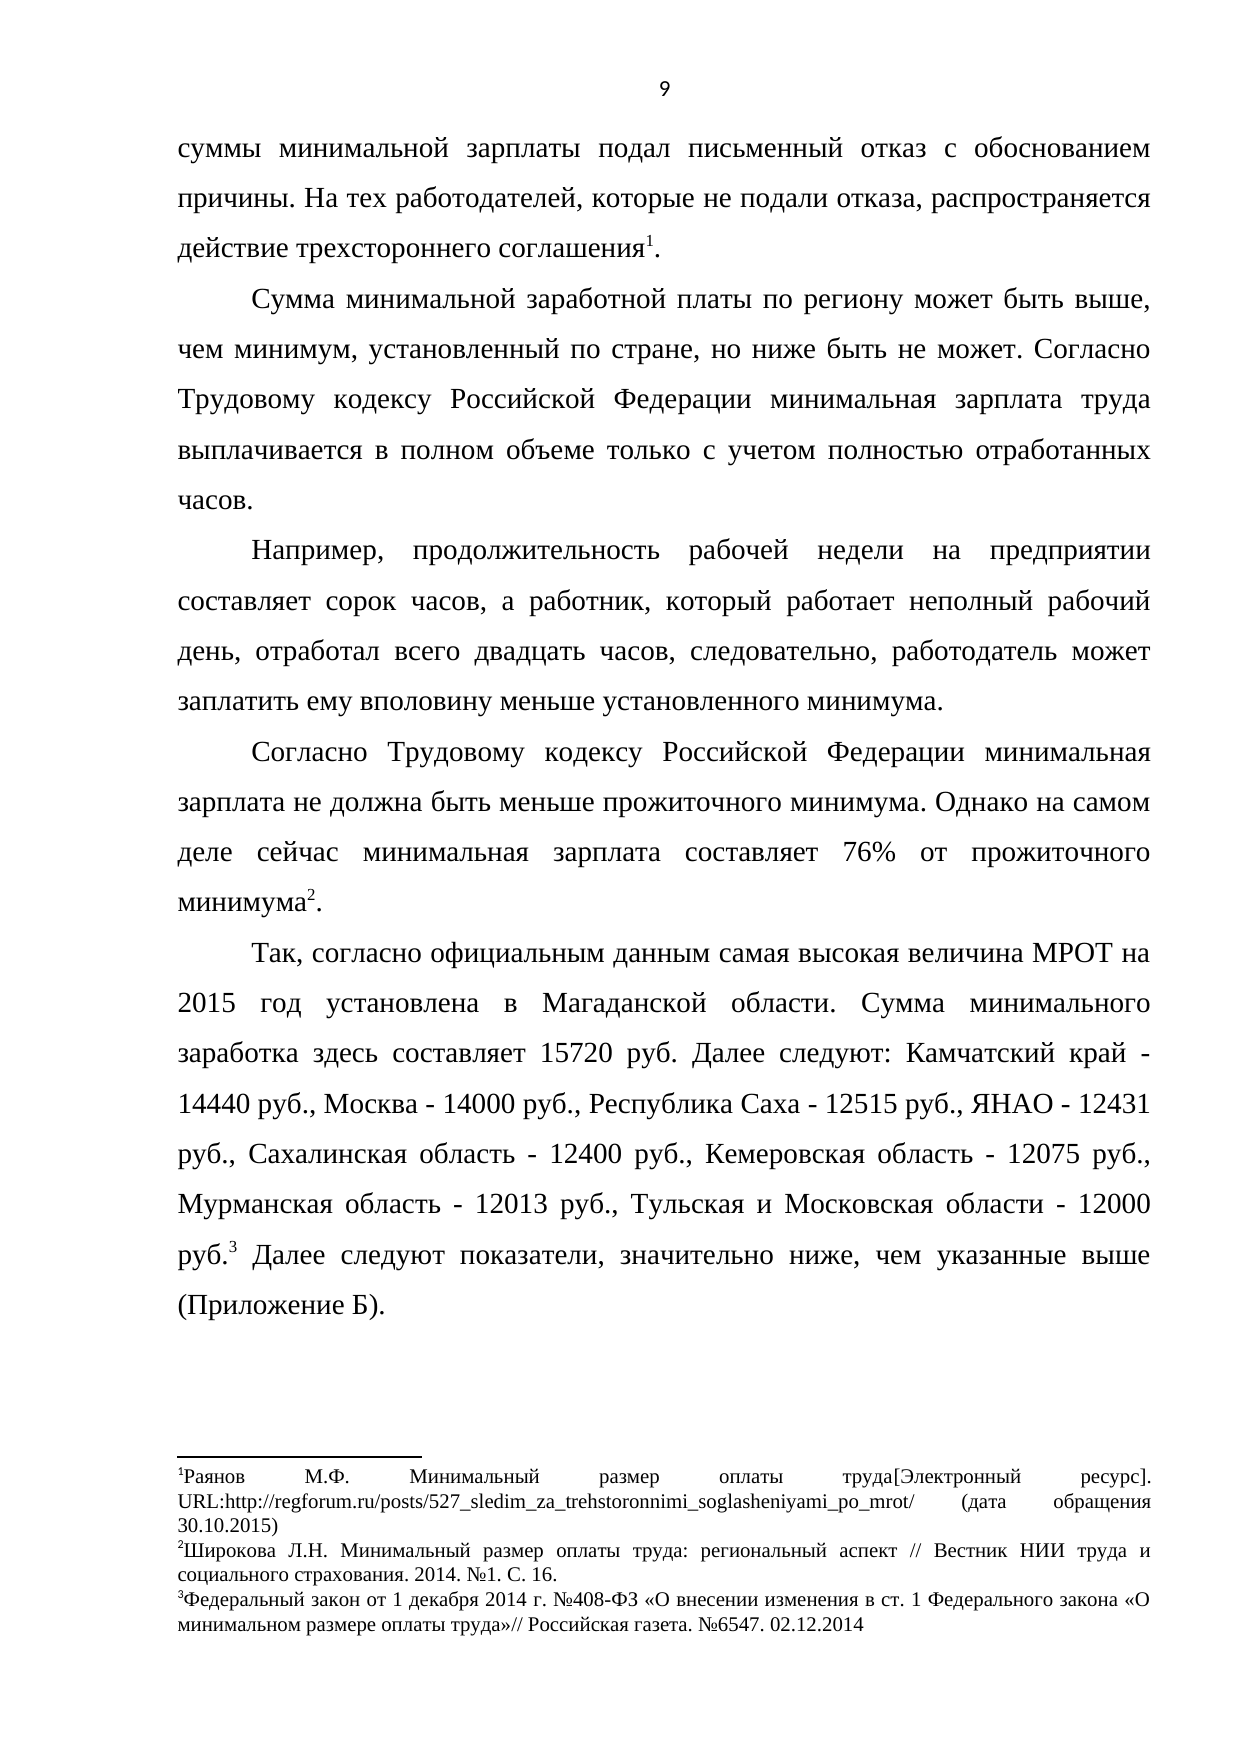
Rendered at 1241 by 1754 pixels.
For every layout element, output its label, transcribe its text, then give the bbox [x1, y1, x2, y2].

text Сумма минимальной заработной платы по региону может быть выше, чем минимум, установленный по стране, но ниже быть не может. Согласно Трудовому кодексу Российской Федерации минимальная зарплата труда выплачивается в полном объеме только с учетом полностью отработанных часов. [177, 281, 1152, 516]
text Например, продолжительность рабочей недели на предприятии составляет сорок часов, а работник, который работает неполный рабочий день, отработал всего двадцать часов, следовательно, работодатель может заплатить ему вполовину меньше установленного минимума. [177, 532, 1152, 717]
text Согласно Трудовому кодексу Российской Федерации минимальная зарплата не должна быть меньше прожиточного минимума. Однако на самом деле сейчас минимальная зарплата составляет 76% от прожиточного минимума. [177, 734, 1152, 918]
text Так, согласно официальным данным самая высокая величина МРОТ на 2015 год установлена в Магаданской области. Сумма минимального заработка здесь составляет 15720 руб. Далее следуют: Камчатский край - 14440 руб., Москва - 14000 руб., Республика Саха - 12515 руб., ЯНАО - 12431 руб., Сахалинская область - 12400 руб., Кемеровская область - 12075 руб., Мурманская область - 12013 руб., Тульская и Московская области - 12000 руб. Далее следуют показатели, значительно ниже, чем указанные выше (Приложение Б). [177, 935, 1152, 1321]
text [177, 130, 1152, 264]
